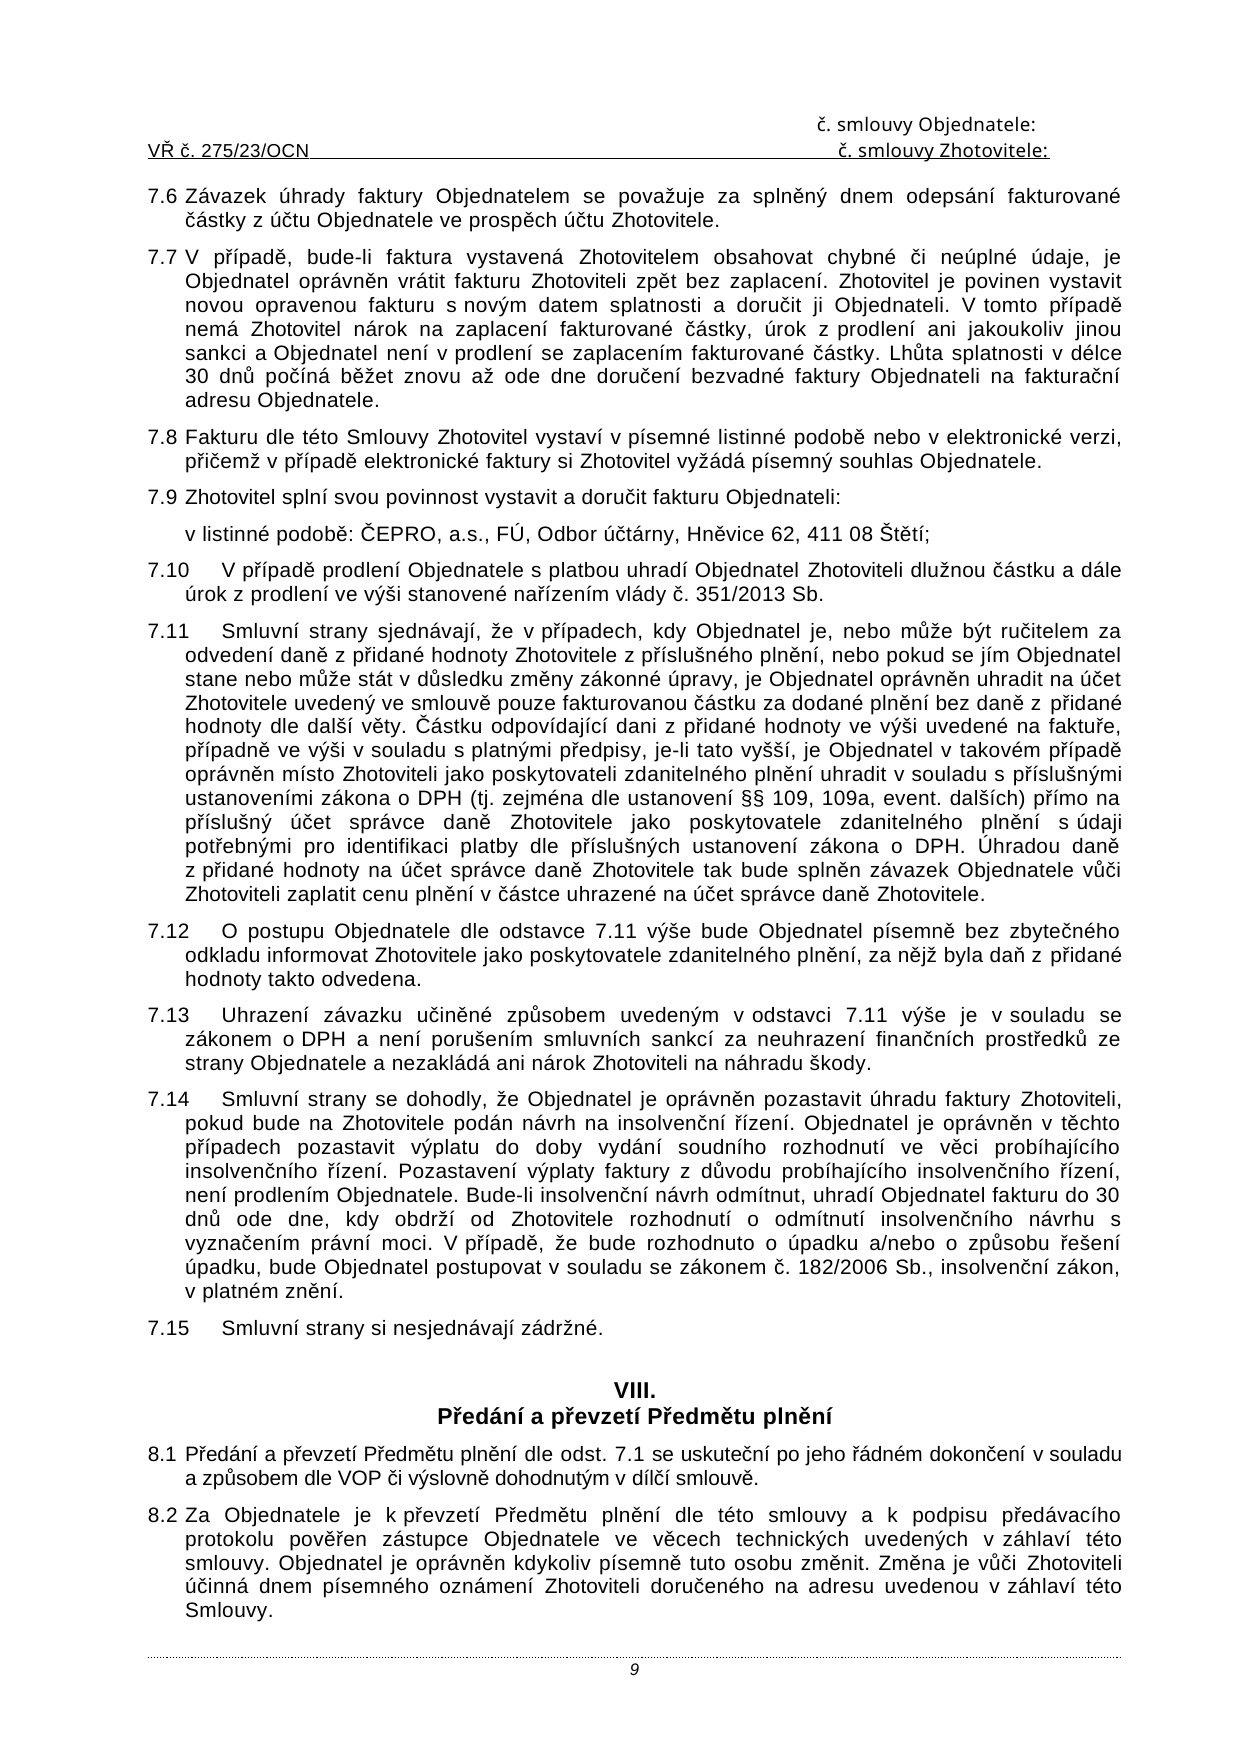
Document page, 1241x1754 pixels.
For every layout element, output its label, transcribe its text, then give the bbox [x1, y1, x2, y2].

list Smluvní strany sjednávají, že v případech, kdy Objednatel je, nebo může být ručitelem za odvedení daně z přidané hodnoty Zhotovitele z příslušného plnění, nebo pokud se jím Objednatel stane nebo může stát v důsledku změny zákonné úpravy, je Objednatel oprávněn uhradit na účet Zhotovitele uvedený ve smlouvě pouze fakturovanou částku za dodané plnění bez daně z přidané hodnoty dle další věty. Částku odpovídající dani z přidané hodnoty ve výši uvedené na faktuře, případně ve výši v souladu s platnými předpisy, je-li tato vyšší, je Objednatel v takovém případě oprávněn místo Zhotoviteli jako poskytovateli zdanitelného plnění uhradit v souladu s příslušnými ustanoveními zákona o DPH (tj. zejména dle ustanovení §§ 109, 109a, event. dalších) přímo na příslušný účet správce daně Zhotovitele jako poskytovatele zdanitelného plnění s údaji potřebnými pro identifikaci platby dle příslušných ustanovení zákona o DPH. Úhradou daně z přidané hodnoty na účet správce daně Zhotovitele tak bude splněn závazek Objednatele vůči Zhotoviteli zaplatit cenu plnění v částce uhrazené na účet správce daně Zhotovitele. [147, 618, 1122, 906]
list V případě prodlení Objednatele s platbou uhradí Objednatel Zhotoviteli dlužnou částku a dále úrok z prodlení ve výši stanovené nařízením vlády č. 351/2013 Sb. [147, 558, 1122, 606]
list v listinné podobě: ČEPRO, a.s., FÚ, Odbor účtárny, Hněvice 62, 411 08 Štětí; [185, 522, 1122, 546]
text Předání a převzetí Předmětu plnění [148, 1403, 1122, 1429]
list Uhrazení závazku učiněné způsobem uvedeným v odstavci 7.11 výše je v souladu se zákonem o DPH a není porušením smluvních sankcí za neuhrazení finančních prostředků ze strany Objednatele a nezakládá ani nárok Zhotoviteli na náhradu škody. [147, 1003, 1122, 1075]
list Za Objednatele je k převzetí Předmětu plnění dle této smlouvy a k podpisu předávacího protokolu pověřen zástupce Objednatele ve věcech technických uvedených v záhlaví této smlouvy. Objednatel je oprávněn kdykoliv písemně tuto osobu změnit. Změna je vůči Zhotoviteli účinná dnem písemného oznámení Zhotoviteli doručeného na adresu uvedenou v záhlaví této Smlouvy. [148, 1502, 1122, 1622]
list Fakturu dle této Smlouvy Zhotovitel vystaví v písemné listinné podobě nebo v elektronické verzi, přičemž v případě elektronické faktury si Zhotovitel vyžádá písemný souhlas Objednatele. [147, 425, 1122, 473]
text VIII. [148, 1377, 1122, 1403]
list Zhotovitel splní svou povinnost vystavit a doručit fakturu Objednateli: [147, 485, 1122, 509]
list Smluvní strany se dohodly, že Objednatel je oprávněn pozastavit úhradu faktury Zhotoviteli, pokud bude na Zhotovitele podán návrh na insolvenční řízení. Objednatel je oprávněn v těchto případech pozastavit výplatu do doby vydání soudního rozhodnutí ve věci probíhajícího insolvenčního řízení. Pozastavení výplaty faktury z důvodu probíhajícího insolvenčního řízení, není prodlením Objednatele. Bude-li insolvenční návrh odmítnut, uhradí Objednatel fakturu do 30 dnů ode dne, kdy obdrží od Zhotovitele rozhodnutí o odmítnutí insolvenčního návrhu s vyznačením právní moci. V případě, že bude rozhodnuto o úpadku a/nebo o způsobu řešení úpadku, bude Objednatel postupovat v souladu se zákonem č. 182/2006 Sb., insolvenční zákon, v platném znění. [147, 1087, 1122, 1303]
list Předání a převzetí Předmětu plnění dle odst. 7.1 se uskuteční po jeho řádném dokončení v souladu a způsobem dle VOP či výslovně dohodnutým v dílčí smlouvě. [148, 1442, 1122, 1490]
list V případě, bude-li faktura vystavená Zhotovitelem obsahovat chybné či neúplné údaje, je Objednatel oprávněn vrátit fakturu Zhotoviteli zpět bez zaplacení. Zhotovitel je povinen vystavit novou opravenou fakturu s novým datem splatnosti a doručit ji Objednateli. V tomto případě nemá Zhotovitel nárok na zaplacení fakturované částky, úrok z prodlení ani jakoukoliv jinou sankci a Objednatel není v prodlení se zaplacením fakturované částky. Lhůta splatnosti v délce 30 dnů počíná běžet znovu až ode dne doručení bezvadné faktury Objednateli na fakturační adresu Objednatele. [147, 244, 1122, 412]
list O postupu Objednatele dle odstavce 7.11 výše bude Objednatel písemně bez zbytečného odkladu informovat Zhotovitele jako poskytovatele zdanitelného plnění, za nějž byla daň z přidané hodnoty takto odvedena. [147, 918, 1122, 990]
list Závazek úhrady faktury Objednatelem se považuje za splněný dnem odepsání fakturované částky z účtu Objednatele ve prospěch účtu Zhotovitele. [147, 184, 1122, 232]
list Smluvní strany si nesjednávají zádržné. [147, 1315, 1122, 1339]
